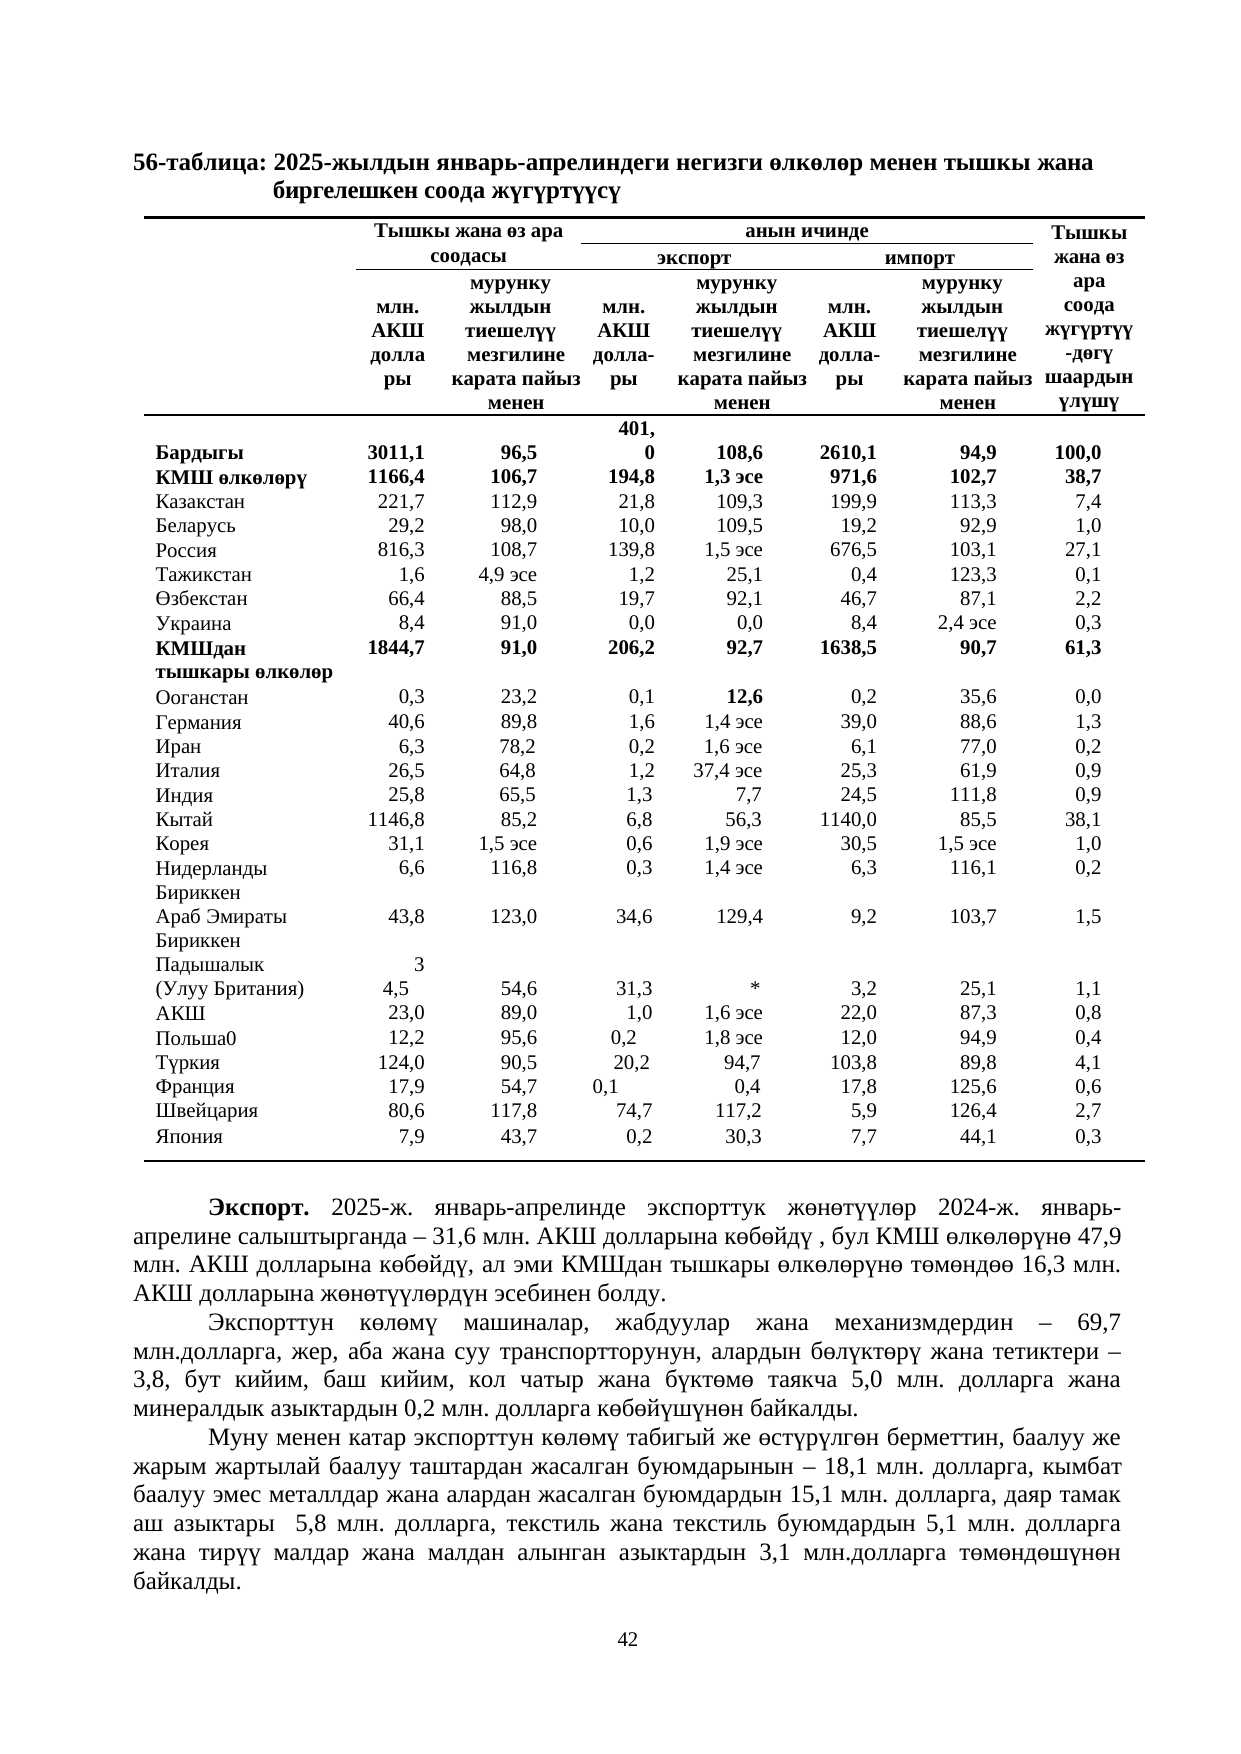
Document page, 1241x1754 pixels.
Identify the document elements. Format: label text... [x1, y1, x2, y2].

text Экспорт. 2025-ж. январь-апрелинде экспорттук жөнөтүүлөр 2024-ж. январь-апрелине салыштырганда – 31,6 млн. АКШ долларына көбөйдү , бул КМШ өлкөлөрүнө 47,9 млн. АКШ долларына көбөйдү, ал эми КМШдан тышкары өлкөлөрүнө төмөндөө 16,3 млн. АКШ долларына жөнөтүүлөрдүн эсебинен болду. [133, 1192, 1122, 1307]
text Экспорттун көлөмү машиналар, жабдуулар жана механизмдердин – 69,7 млн.долларга, жер, аба жана суу транспортторунун, алардын бөлүктөрү жана тетиктери – 3,8, бут кийим, баш кийим, кол чатыр жана бүктөмө таякча 5,0 млн. долларга жана минералдык азыктардын 0,2 млн. долларга көбөйүшүнөн байкалды. [133, 1307, 1122, 1422]
text Муну менен катар экспорттун көлөмү табигый же өстүрүлгөн берметтин, баалуу же жарым жартылай баалуу таштардан жасалган буюмдарынын – 18,1 млн. долларга, кымбат баалуу эмес металлдар жана алардан жасалган буюмдардын 15,1 млн. долларга, даяр тамак аш азыктары 5,8 млн. долларга, текстиль жана текстиль буюмдардын 5,1 млн. долларга жана тирүү малдар жана малдан алынган азыктардын 3,1 млн.долларга төмөндөшүнөн байкалды. [133, 1422, 1122, 1594]
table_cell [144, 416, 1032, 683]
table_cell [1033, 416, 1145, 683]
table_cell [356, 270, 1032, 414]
text биргелешкен соода жүгүртүүсү [133, 176, 1122, 204]
text 56-таблица: 2025-жылдын январь-апрелиндеги негизги өлкөлөр менен тышкы жана [133, 147, 1122, 176]
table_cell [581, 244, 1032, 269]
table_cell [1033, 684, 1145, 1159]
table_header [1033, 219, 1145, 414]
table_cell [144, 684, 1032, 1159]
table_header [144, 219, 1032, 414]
